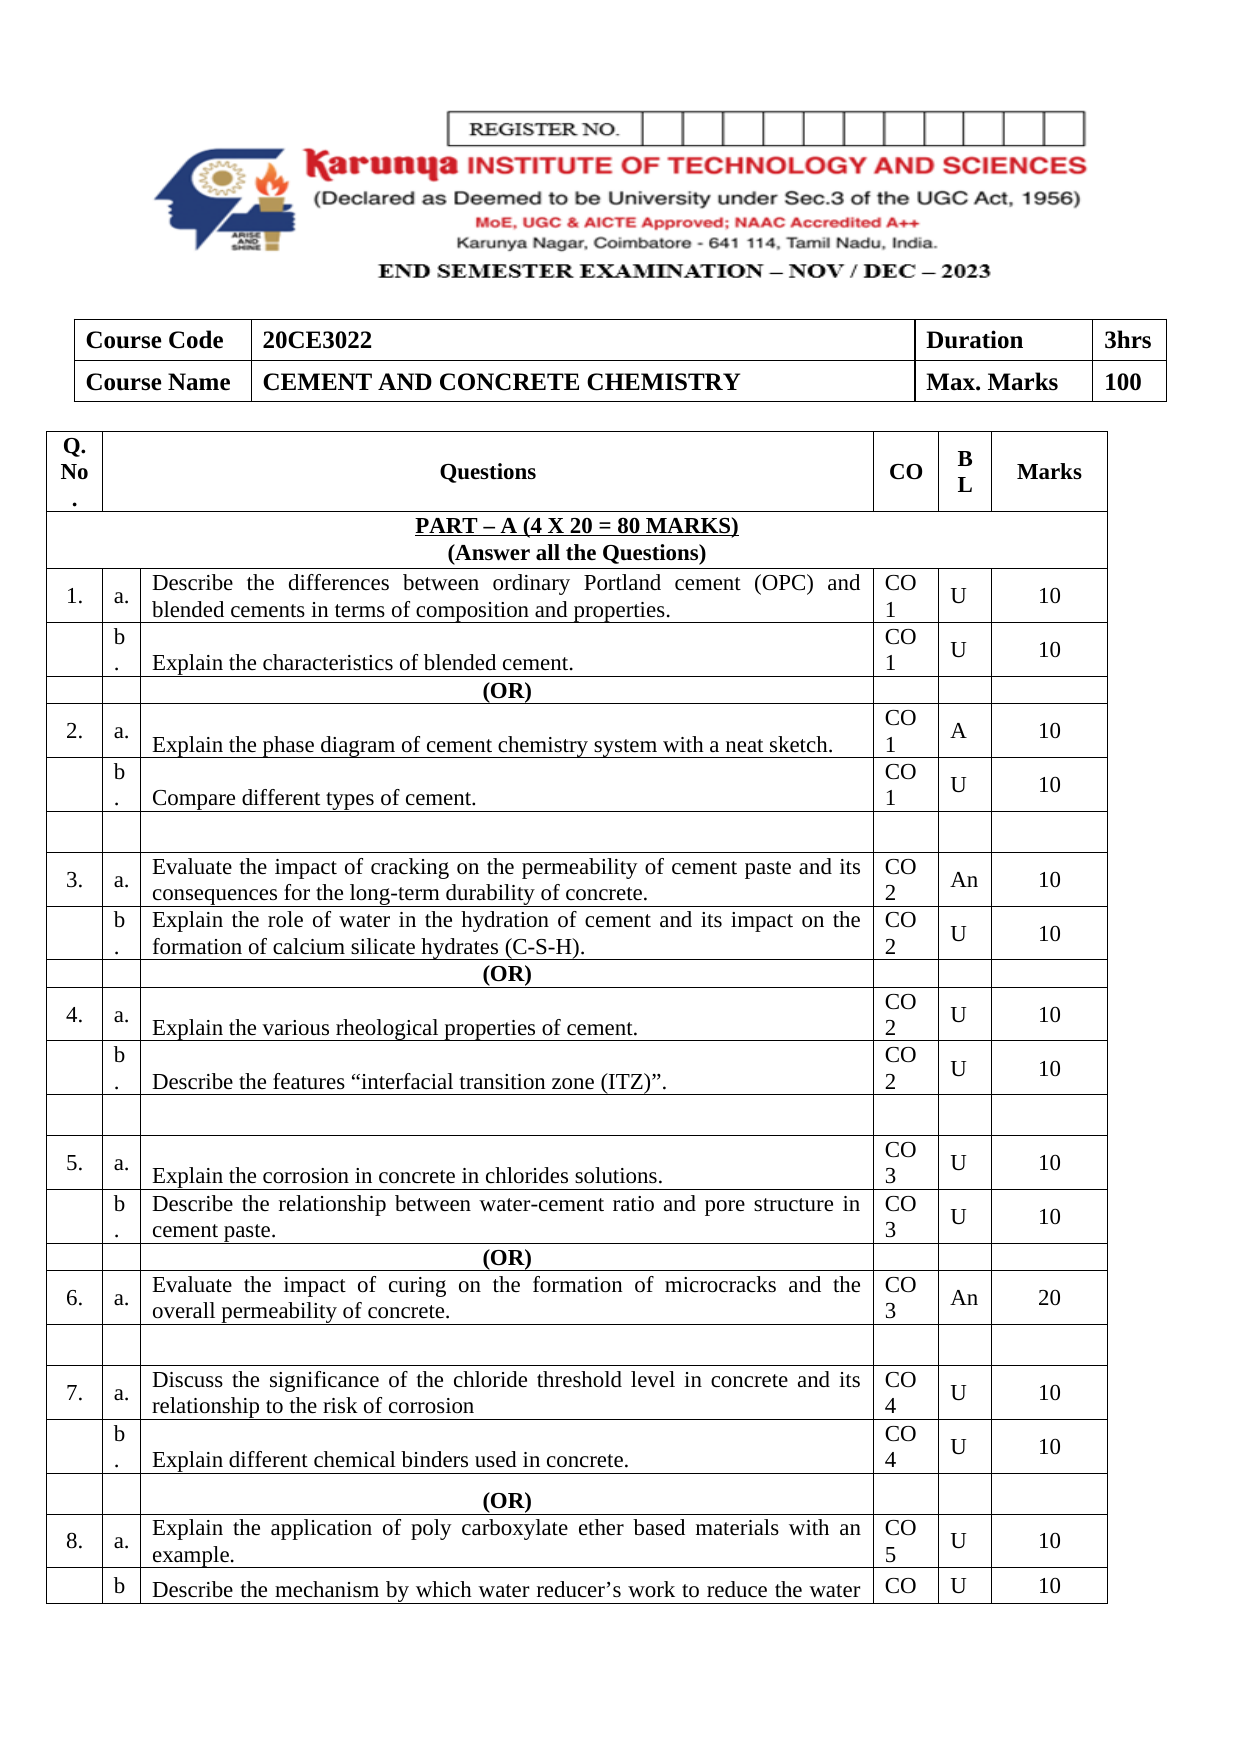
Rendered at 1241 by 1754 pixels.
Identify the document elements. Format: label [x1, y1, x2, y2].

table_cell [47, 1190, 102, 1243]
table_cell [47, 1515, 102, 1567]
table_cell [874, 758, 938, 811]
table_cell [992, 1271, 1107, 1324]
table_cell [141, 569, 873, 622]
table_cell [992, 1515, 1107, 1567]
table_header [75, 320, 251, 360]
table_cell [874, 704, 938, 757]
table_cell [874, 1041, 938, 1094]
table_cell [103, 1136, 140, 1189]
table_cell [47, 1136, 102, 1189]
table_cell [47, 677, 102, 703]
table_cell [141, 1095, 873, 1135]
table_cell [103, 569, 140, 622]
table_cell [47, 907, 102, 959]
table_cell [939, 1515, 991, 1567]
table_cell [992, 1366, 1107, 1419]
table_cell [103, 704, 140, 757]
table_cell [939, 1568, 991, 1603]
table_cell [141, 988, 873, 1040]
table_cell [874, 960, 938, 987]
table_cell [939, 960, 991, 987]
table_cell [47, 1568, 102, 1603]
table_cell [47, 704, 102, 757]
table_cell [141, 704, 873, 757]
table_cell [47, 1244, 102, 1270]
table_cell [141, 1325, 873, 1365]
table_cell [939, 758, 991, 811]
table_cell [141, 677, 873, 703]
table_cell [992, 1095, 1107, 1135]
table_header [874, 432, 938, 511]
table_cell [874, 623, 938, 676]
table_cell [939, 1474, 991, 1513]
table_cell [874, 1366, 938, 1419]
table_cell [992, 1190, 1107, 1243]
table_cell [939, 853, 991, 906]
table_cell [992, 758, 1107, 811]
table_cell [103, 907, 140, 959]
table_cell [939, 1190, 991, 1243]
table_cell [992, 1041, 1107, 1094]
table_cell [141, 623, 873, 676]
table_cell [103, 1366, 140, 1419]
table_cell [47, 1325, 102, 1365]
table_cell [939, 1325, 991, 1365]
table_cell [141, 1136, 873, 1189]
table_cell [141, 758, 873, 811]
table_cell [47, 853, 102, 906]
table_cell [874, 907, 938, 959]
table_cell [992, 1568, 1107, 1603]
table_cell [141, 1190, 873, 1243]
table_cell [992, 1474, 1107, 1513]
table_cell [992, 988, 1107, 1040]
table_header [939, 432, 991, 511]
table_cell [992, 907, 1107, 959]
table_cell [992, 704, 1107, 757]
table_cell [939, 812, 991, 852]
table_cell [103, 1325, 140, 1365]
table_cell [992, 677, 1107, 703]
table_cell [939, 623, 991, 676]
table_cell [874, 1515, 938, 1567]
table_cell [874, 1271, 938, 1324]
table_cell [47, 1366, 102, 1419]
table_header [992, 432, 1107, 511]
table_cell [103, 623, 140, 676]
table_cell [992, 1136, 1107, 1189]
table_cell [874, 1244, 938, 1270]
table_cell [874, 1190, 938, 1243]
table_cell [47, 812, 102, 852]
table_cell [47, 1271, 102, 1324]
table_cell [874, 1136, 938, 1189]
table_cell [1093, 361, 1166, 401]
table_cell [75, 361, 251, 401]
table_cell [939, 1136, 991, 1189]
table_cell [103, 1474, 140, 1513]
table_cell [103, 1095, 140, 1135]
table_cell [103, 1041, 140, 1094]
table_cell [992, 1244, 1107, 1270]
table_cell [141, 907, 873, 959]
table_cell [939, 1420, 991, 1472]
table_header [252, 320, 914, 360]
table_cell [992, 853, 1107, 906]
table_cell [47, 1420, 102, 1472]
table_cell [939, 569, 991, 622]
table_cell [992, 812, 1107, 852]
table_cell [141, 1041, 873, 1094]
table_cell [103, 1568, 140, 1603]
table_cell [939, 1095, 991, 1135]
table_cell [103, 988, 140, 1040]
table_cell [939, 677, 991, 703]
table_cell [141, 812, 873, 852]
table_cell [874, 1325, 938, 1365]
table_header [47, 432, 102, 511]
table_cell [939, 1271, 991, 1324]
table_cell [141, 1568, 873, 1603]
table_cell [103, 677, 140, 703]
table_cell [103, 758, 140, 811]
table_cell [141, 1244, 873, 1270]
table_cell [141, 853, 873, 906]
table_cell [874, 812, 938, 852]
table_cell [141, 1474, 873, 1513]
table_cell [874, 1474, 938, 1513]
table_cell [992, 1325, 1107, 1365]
picture [150, 89, 1091, 290]
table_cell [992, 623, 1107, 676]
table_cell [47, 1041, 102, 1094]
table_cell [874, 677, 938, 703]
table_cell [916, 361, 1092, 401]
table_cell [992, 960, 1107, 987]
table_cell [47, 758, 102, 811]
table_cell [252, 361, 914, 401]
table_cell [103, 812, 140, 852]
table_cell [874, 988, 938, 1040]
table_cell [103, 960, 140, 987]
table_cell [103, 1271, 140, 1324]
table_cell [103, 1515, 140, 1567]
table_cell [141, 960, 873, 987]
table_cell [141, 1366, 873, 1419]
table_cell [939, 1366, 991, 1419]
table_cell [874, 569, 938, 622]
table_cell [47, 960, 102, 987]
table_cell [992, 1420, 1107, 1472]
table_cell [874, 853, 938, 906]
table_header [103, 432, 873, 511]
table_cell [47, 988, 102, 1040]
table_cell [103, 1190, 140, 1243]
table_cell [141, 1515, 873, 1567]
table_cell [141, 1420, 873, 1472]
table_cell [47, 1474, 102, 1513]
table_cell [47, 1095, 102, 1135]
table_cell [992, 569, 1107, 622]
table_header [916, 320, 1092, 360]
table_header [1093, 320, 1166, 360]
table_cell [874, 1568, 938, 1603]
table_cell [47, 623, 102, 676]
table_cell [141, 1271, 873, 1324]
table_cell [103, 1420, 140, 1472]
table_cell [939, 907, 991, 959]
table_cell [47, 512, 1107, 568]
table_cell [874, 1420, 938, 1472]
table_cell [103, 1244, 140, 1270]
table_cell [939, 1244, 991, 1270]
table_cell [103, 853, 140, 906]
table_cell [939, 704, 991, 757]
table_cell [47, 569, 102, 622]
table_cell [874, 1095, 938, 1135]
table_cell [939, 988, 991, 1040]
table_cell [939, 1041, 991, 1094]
